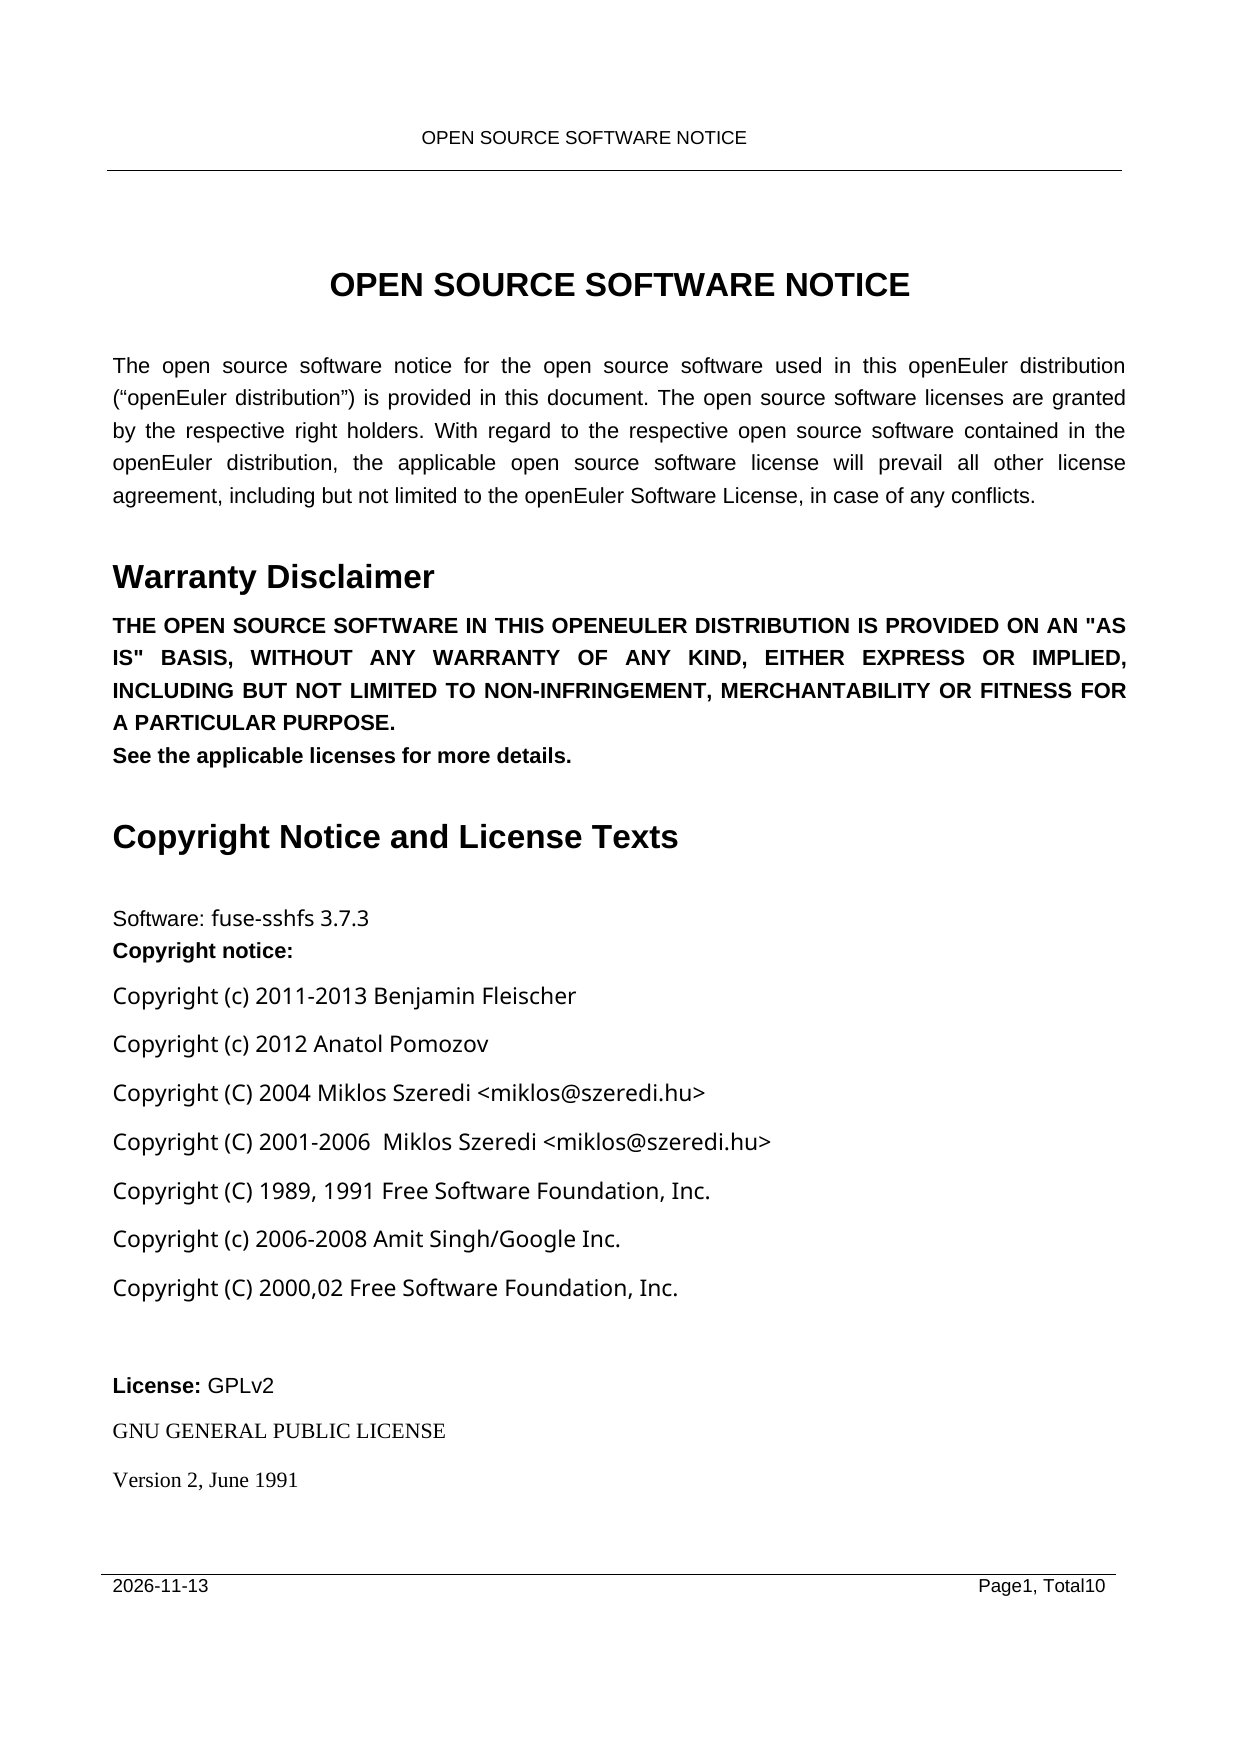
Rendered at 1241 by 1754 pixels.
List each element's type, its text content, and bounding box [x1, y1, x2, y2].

text OPEN SOURCE SOFTWARE NOTICE [112, 251, 1128, 316]
text Warranty Disclaimer [112, 544, 1128, 609]
text License: GPLv2 [112, 1369, 1128, 1402]
text Copyright notice: [112, 934, 1128, 966]
text Copyright Notice and License Texts [112, 804, 1128, 869]
text The open source software notice for the open source software used in this openEuler distribution (“openEuler distribution”) is provided in this document. The open source software licenses are granted by the respective right holders. With regard to the respective open source software contained in the openEuler distribution, the applicable open source software license will prevail all other license agreement, including but not limited to the openEuler Software License, in case of any conflicts. [112, 349, 1128, 511]
text THE OPEN SOURCE SOFTWARE IN THIS OPENEULER DISTRIBUTION IS PROVIDED ON AN "AS IS" BASIS, WITHOUT ANY WARRANTY OF ANY KIND, EITHER EXPRESS OR IMPLIED, INCLUDING BUT NOT LIMITED TO NON-INFRINGEMENT, MERCHANTABILITY OR FITNESS FOR A PARTICULAR PURPOSE. See the applicable licenses for more details. [112, 609, 1128, 771]
text Copyright (c) 2011-2013 Benjamin Fleischer Copyright (c) 2012 Anatol Pomozov Copyright (C) 2004 Miklos Szeredi <miklos@szeredi.hu> Copyright (C) 2001-2006 Miklos Szeredi <miklos@szeredi.hu> Copyright (C) 1989, 1991 Free Software Foundation, Inc. Copyright (c) 2006-2008 Amit Singh/Google Inc. Copyright (C) 2000,02 Free Software Foundation, Inc. [112, 979, 1128, 1353]
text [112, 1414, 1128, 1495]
text Software: fuse-sshfs 3.7.3 [112, 901, 1128, 934]
